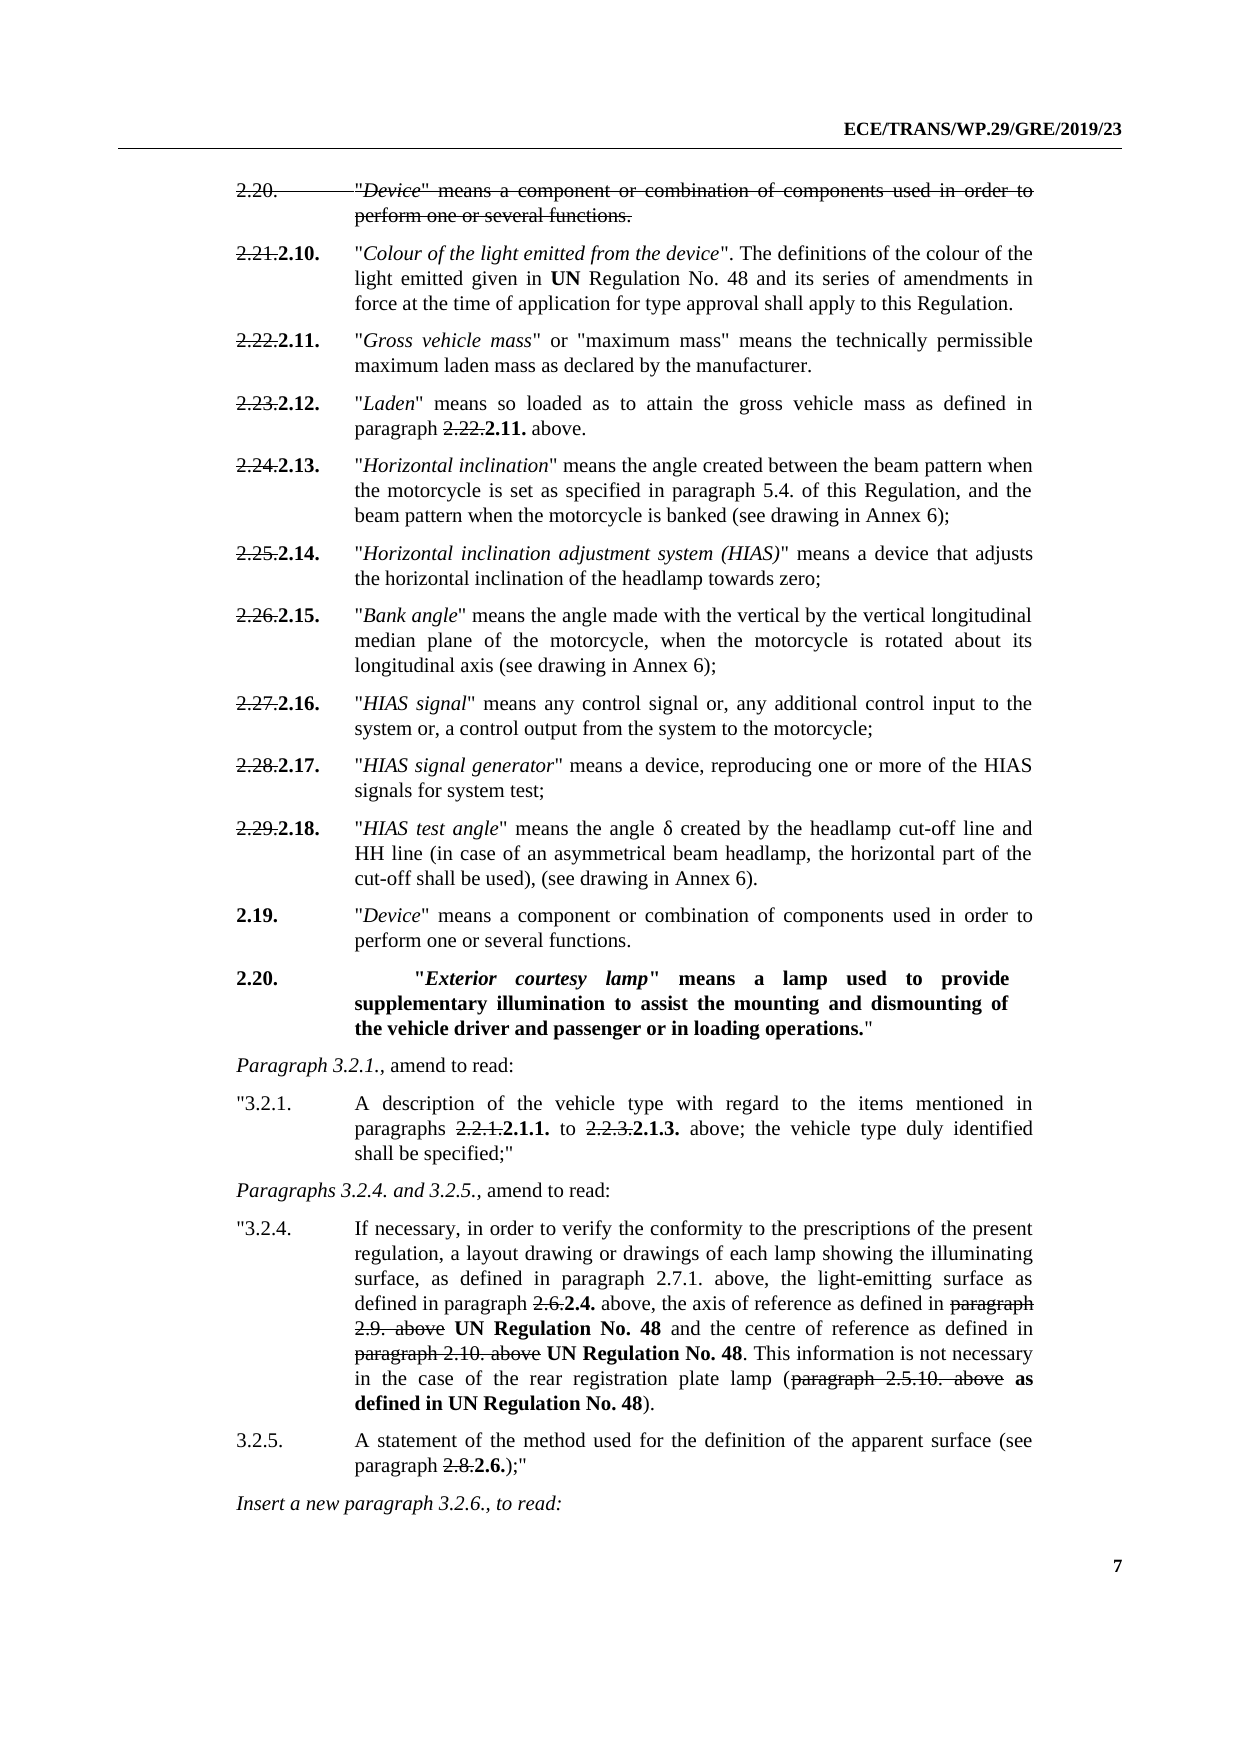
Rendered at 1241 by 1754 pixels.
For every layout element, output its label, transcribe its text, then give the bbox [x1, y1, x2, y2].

text "3.2.4. If necessary, in order to verify the conformity to the prescriptions of the present regulation, a layout drawing or drawings of each lamp showing the illuminating surface, as defined in paragraph 2.7.1. above, the light-emitting surface as defined in paragraph 2.6.2.4. above, the axis of reference as defined in paragraph 2.9. above UN Regulation No. 48 and the centre of reference as defined in paragraph 2.10. above UN Regulation No. 48. This information is not necessary in the case of the rear registration plate lamp (paragraph 2.5.10. above as defined in UN Regulation No. 48). [236, 1215, 1033, 1415]
text 3.2.5. A statement of the method used for the definition of the apparent surface (see paragraph 2.8.2.6.);" [236, 1427, 1033, 1477]
text Insert a new paragraph 3.2.6., to read: [236, 1490, 1004, 1515]
text 2.21.2.10. "Colour of the light emitted from the device". The definitions of the colour of the light emitted given in UN Regulation No. 48 and its series of amendments in force at the time of application for type approval shall apply to this Regulation. [236, 240, 1033, 315]
text 2.26.2.15. "Bank angle" means the angle made with the vertical by the vertical longitudinal median plane of the motorcycle, when the motorcycle is rotated about its longitudinal axis (see drawing in Annex 6); [236, 602, 1033, 677]
text "3.2.1. A description of the vehicle type with regard to the items mentioned in paragraphs 2.2.1.2.1.1. to 2.2.3.2.1.3. above; the vehicle type duly identified shall be specified;" [236, 1090, 1033, 1165]
text Paragraph 3.2.1., amend to read: [236, 1052, 1033, 1077]
text 2.29.2.18. "HIAS test angle" means the angle δ created by the headlamp cut-off line and HH line (in case of an asymmetrical beam headlamp, the horizontal part of the cut-off shall be used), (see drawing in Annex 6). [236, 815, 1033, 890]
text 2.27.2.16. "HIAS signal" means any control signal or, any additional control input to the system or, a control output from the system to the motorcycle; [236, 690, 1033, 740]
text 2.22.2.11. "Gross vehicle mass" or "maximum mass" means the technically permissible maximum laden mass as declared by the manufacturer. [236, 327, 1033, 377]
text 2.25.2.14. "Horizontal inclination adjustment system (HIAS)" means a device that adjusts the horizontal inclination of the headlamp towards zero; [236, 540, 1033, 590]
text 2.20. "Device" means a component or combination of components used in order to perform one or several functions. [236, 177, 1033, 191]
text 2.28.2.17. "HIAS signal generator" means a device, reproducing one or more of the HIAS signals for system test; [236, 752, 1033, 802]
text 2.20. "Device" means a component or combination of components used in order to perform one or several functions. [236, 192, 1033, 227]
text 2.19. "Device" means a component or combination of components used in order to perform one or several functions. [236, 902, 1033, 952]
text 2.23.2.12. "Laden" means so loaded as to attain the gross vehicle mass as defined in paragraph 2.22.2.11. above. [236, 390, 1033, 440]
text Paragraphs 3.2.4. and 3.2.5., amend to read: [236, 1177, 1033, 1202]
text 2.20. "Exterior courtesy lamp" means a lamp used to provide supplementary illumination to assist the mounting and dismounting of the vehicle driver and passenger or in loading operations." [236, 965, 1009, 1040]
text 2.24.2.13. "Horizontal inclination" means the angle created between the beam pattern when the motorcycle is set as specified in paragraph 5.4. of this Regulation, and the beam pattern when the motorcycle is banked (see drawing in Annex 6); [236, 452, 1033, 527]
